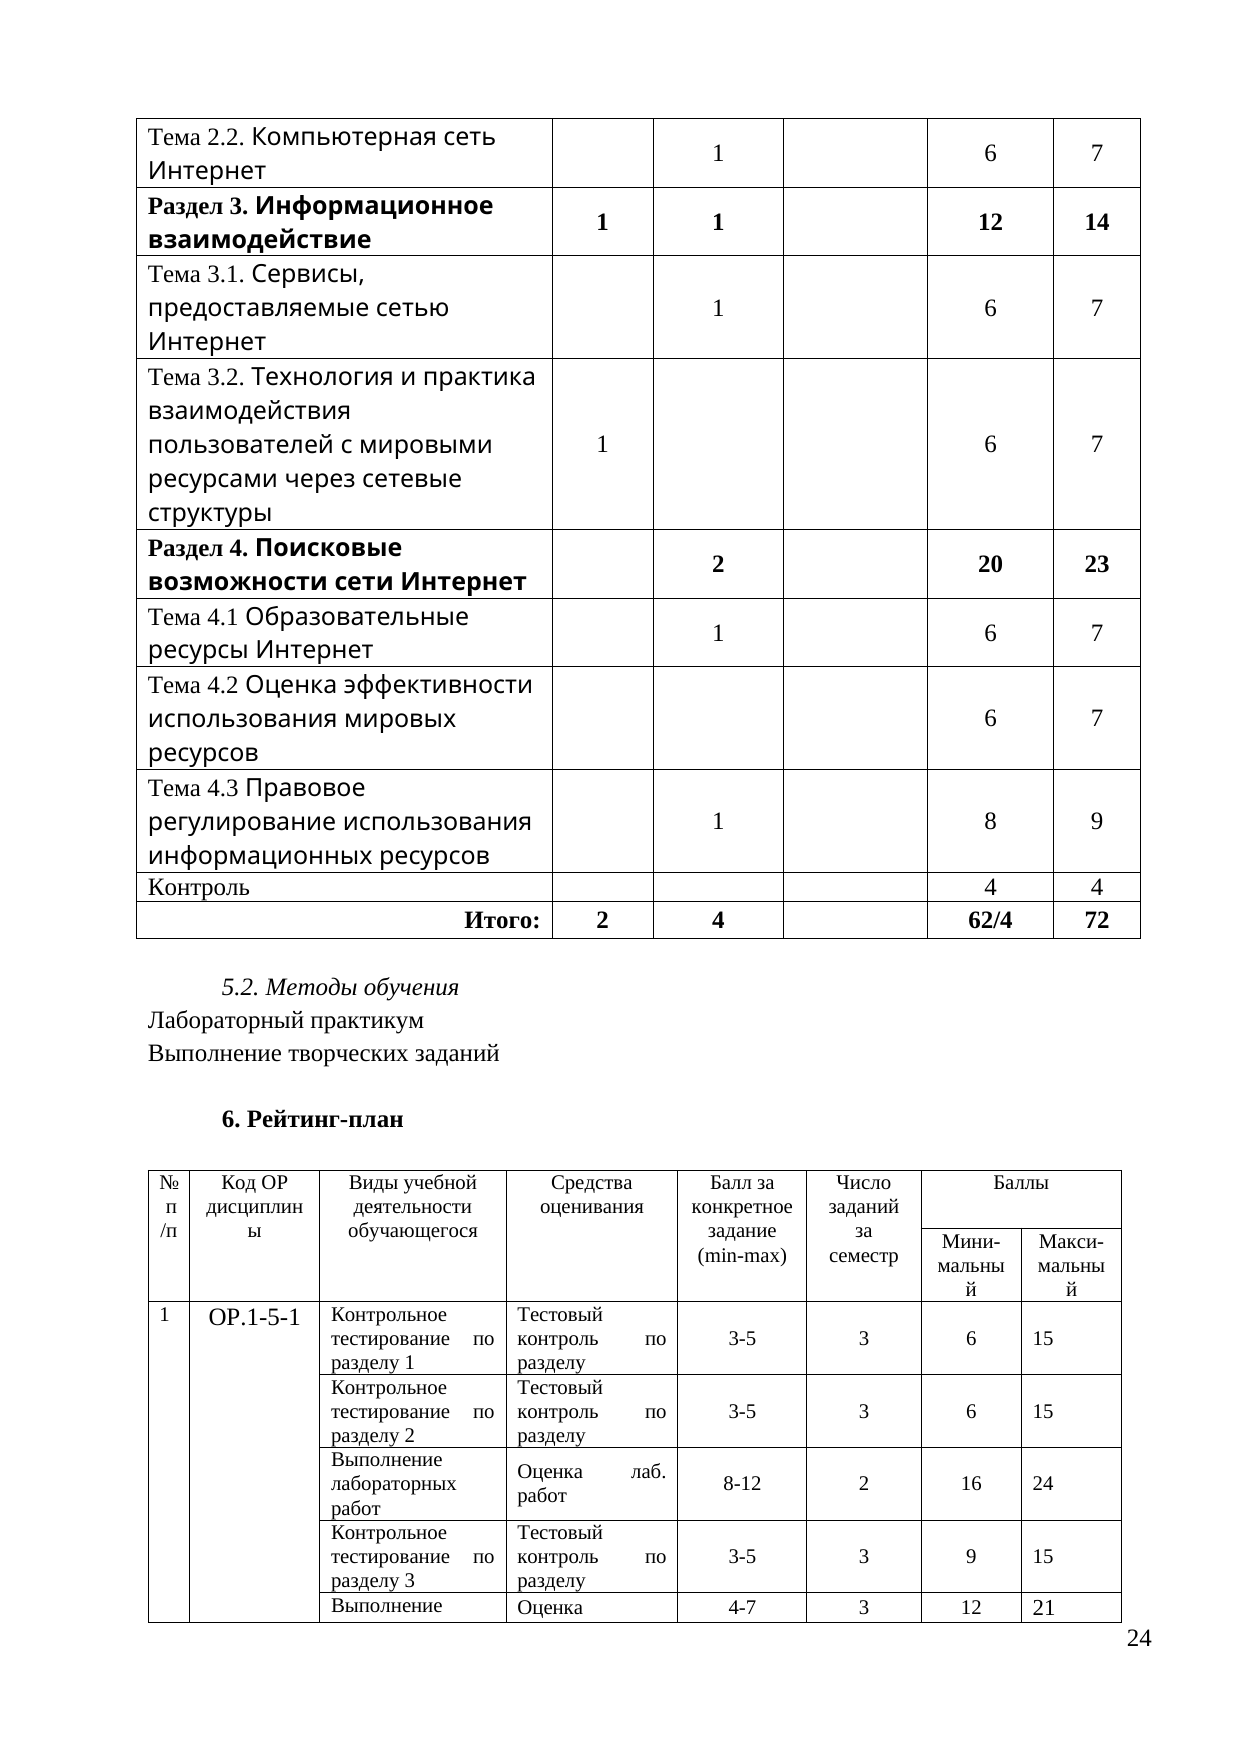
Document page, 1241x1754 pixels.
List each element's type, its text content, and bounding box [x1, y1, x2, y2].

text Выполнение творческих заданий [148, 1038, 1152, 1066]
table_cell [553, 530, 653, 598]
table_cell 6 [928, 599, 1053, 666]
table_cell [784, 530, 927, 598]
table_cell [553, 256, 653, 358]
table_cell ОР.1-5-1 [190, 1302, 319, 1622]
table_cell 6 [928, 359, 1053, 529]
table_cell 1 [553, 188, 653, 255]
table_cell Макси-мальный [1022, 1229, 1121, 1301]
table_cell 6 [922, 1302, 1021, 1374]
table_cell [784, 256, 927, 358]
table_cell [654, 873, 783, 901]
table_cell [553, 119, 653, 187]
table_cell 8-12 [678, 1448, 806, 1519]
table_cell 24 [1022, 1448, 1121, 1519]
table_cell Тестовый контроль по разделу [507, 1302, 677, 1374]
text 6. Рейтинг-план [148, 1104, 1152, 1132]
table_cell 6 [922, 1375, 1021, 1447]
table_cell 7 [1054, 359, 1140, 529]
table_cell 1 [654, 770, 783, 872]
table_cell 1 [149, 1302, 189, 1622]
table_cell 3-5 [678, 1375, 806, 1447]
table_cell 20 [928, 530, 1053, 598]
table_cell 1 [654, 599, 783, 666]
table_header Баллы [922, 1171, 1121, 1228]
table_cell 7 [1054, 119, 1140, 187]
table_cell 3 [807, 1521, 921, 1592]
table_cell 1 [553, 359, 653, 529]
table_cell Тема 4.1 Образовательные ресурсы Интернет [137, 599, 552, 666]
table_cell 2 [654, 530, 783, 598]
table_cell 7 [1054, 256, 1140, 358]
table_cell Тема 3.2. Технология и практика взаимодействия пользователей с мировыми ресурсами через сетевые структуры [137, 359, 552, 529]
table_cell [553, 599, 653, 666]
table_cell 3-5 [678, 1302, 806, 1374]
table_header Средства оценивания [507, 1171, 677, 1301]
table_cell 3 [807, 1375, 921, 1447]
table_cell Выполнение лабораторных работ [320, 1448, 506, 1519]
table_cell Контрольное тестирование по разделу 2 [320, 1375, 506, 1447]
table_cell 3 [807, 1302, 921, 1374]
table_cell 7 [1054, 667, 1140, 769]
table_cell 6 [928, 256, 1053, 358]
table_cell 4 [928, 873, 1053, 901]
table_cell 1 [654, 119, 783, 187]
table_cell 72 [1054, 902, 1140, 938]
table_cell [784, 770, 927, 872]
table_cell Оценка лаб. работ [507, 1448, 677, 1519]
table_cell Тестовый контроль по разделу [507, 1521, 677, 1592]
table_cell 14 [1054, 188, 1140, 255]
table_cell 1 [654, 188, 783, 255]
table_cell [507, 1593, 677, 1622]
table_cell [784, 359, 927, 529]
table_cell 15 [1022, 1521, 1121, 1592]
table_cell 9 [1054, 770, 1140, 872]
table_cell 4-7 [678, 1593, 806, 1622]
table_cell [654, 667, 783, 769]
table_cell Раздел 4. Поисковые возможности сети Интернет [137, 530, 552, 598]
table_cell 21 [1022, 1593, 1121, 1622]
table_cell 15 [1022, 1302, 1121, 1374]
table_cell [784, 119, 927, 187]
table_cell 8 [928, 770, 1053, 872]
table_cell [784, 873, 927, 901]
table_cell 2 [807, 1448, 921, 1519]
table_cell [784, 599, 927, 666]
table_cell Контрольное тестирование по разделу 3 [320, 1521, 506, 1592]
table_cell 4 [654, 902, 783, 938]
table_cell [784, 902, 927, 938]
table_cell 12 [922, 1593, 1021, 1622]
table_cell [553, 667, 653, 769]
table_cell Тема 4.2 Оценка эффективности использования мировых ресурсов [137, 667, 552, 769]
table_cell 2 [553, 902, 653, 938]
table_cell 1 [654, 256, 783, 358]
table_cell [553, 770, 653, 872]
table_cell 4 [1054, 873, 1140, 901]
text 5.2. Методы обучения [148, 972, 1152, 1000]
table_cell Тестовый контроль по разделу [507, 1375, 677, 1447]
table_cell 6 [928, 667, 1053, 769]
table_cell 3 [807, 1593, 921, 1622]
table_header Виды учебной деятельности обучающегося [320, 1171, 506, 1301]
table_cell Контроль [137, 873, 552, 901]
table_cell 9 [922, 1521, 1021, 1592]
table_cell Тема 2.2. Компьютерная сеть Интернет [137, 119, 552, 187]
text Лабораторный практикум [148, 1005, 1152, 1033]
table_cell [553, 873, 653, 901]
table_cell Итого: [137, 902, 552, 938]
table_cell 16 [922, 1448, 1021, 1519]
table_cell 15 [1022, 1375, 1121, 1447]
table_cell 6 [928, 119, 1053, 187]
table_cell Контрольное тестирование по разделу 1 [320, 1302, 506, 1374]
table_cell 3-5 [678, 1521, 806, 1592]
table_header № п/п [149, 1171, 189, 1301]
table_cell [784, 667, 927, 769]
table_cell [320, 1593, 506, 1622]
table_cell [784, 188, 927, 255]
table_cell Раздел 3. Информационное взаимодействие [137, 188, 552, 255]
table_cell 23 [1054, 530, 1140, 598]
table_cell Тема 3.1. Сервисы, предоставляемые сетью Интернет [137, 256, 552, 358]
table_header Код ОР дисциплины [190, 1171, 319, 1301]
table_cell 7 [1054, 599, 1140, 666]
table_header Число заданий за семестр [807, 1171, 921, 1301]
table_cell Мини-мальный [922, 1229, 1021, 1301]
table_cell [654, 359, 783, 529]
table_cell 12 [928, 188, 1053, 255]
table_cell Тема 4.3 Правовое регулирование использования информационных ресурсов [137, 770, 552, 872]
table_cell 62/4 [928, 902, 1053, 938]
table_header Балл за конкретное задание (min-max) [678, 1171, 806, 1301]
